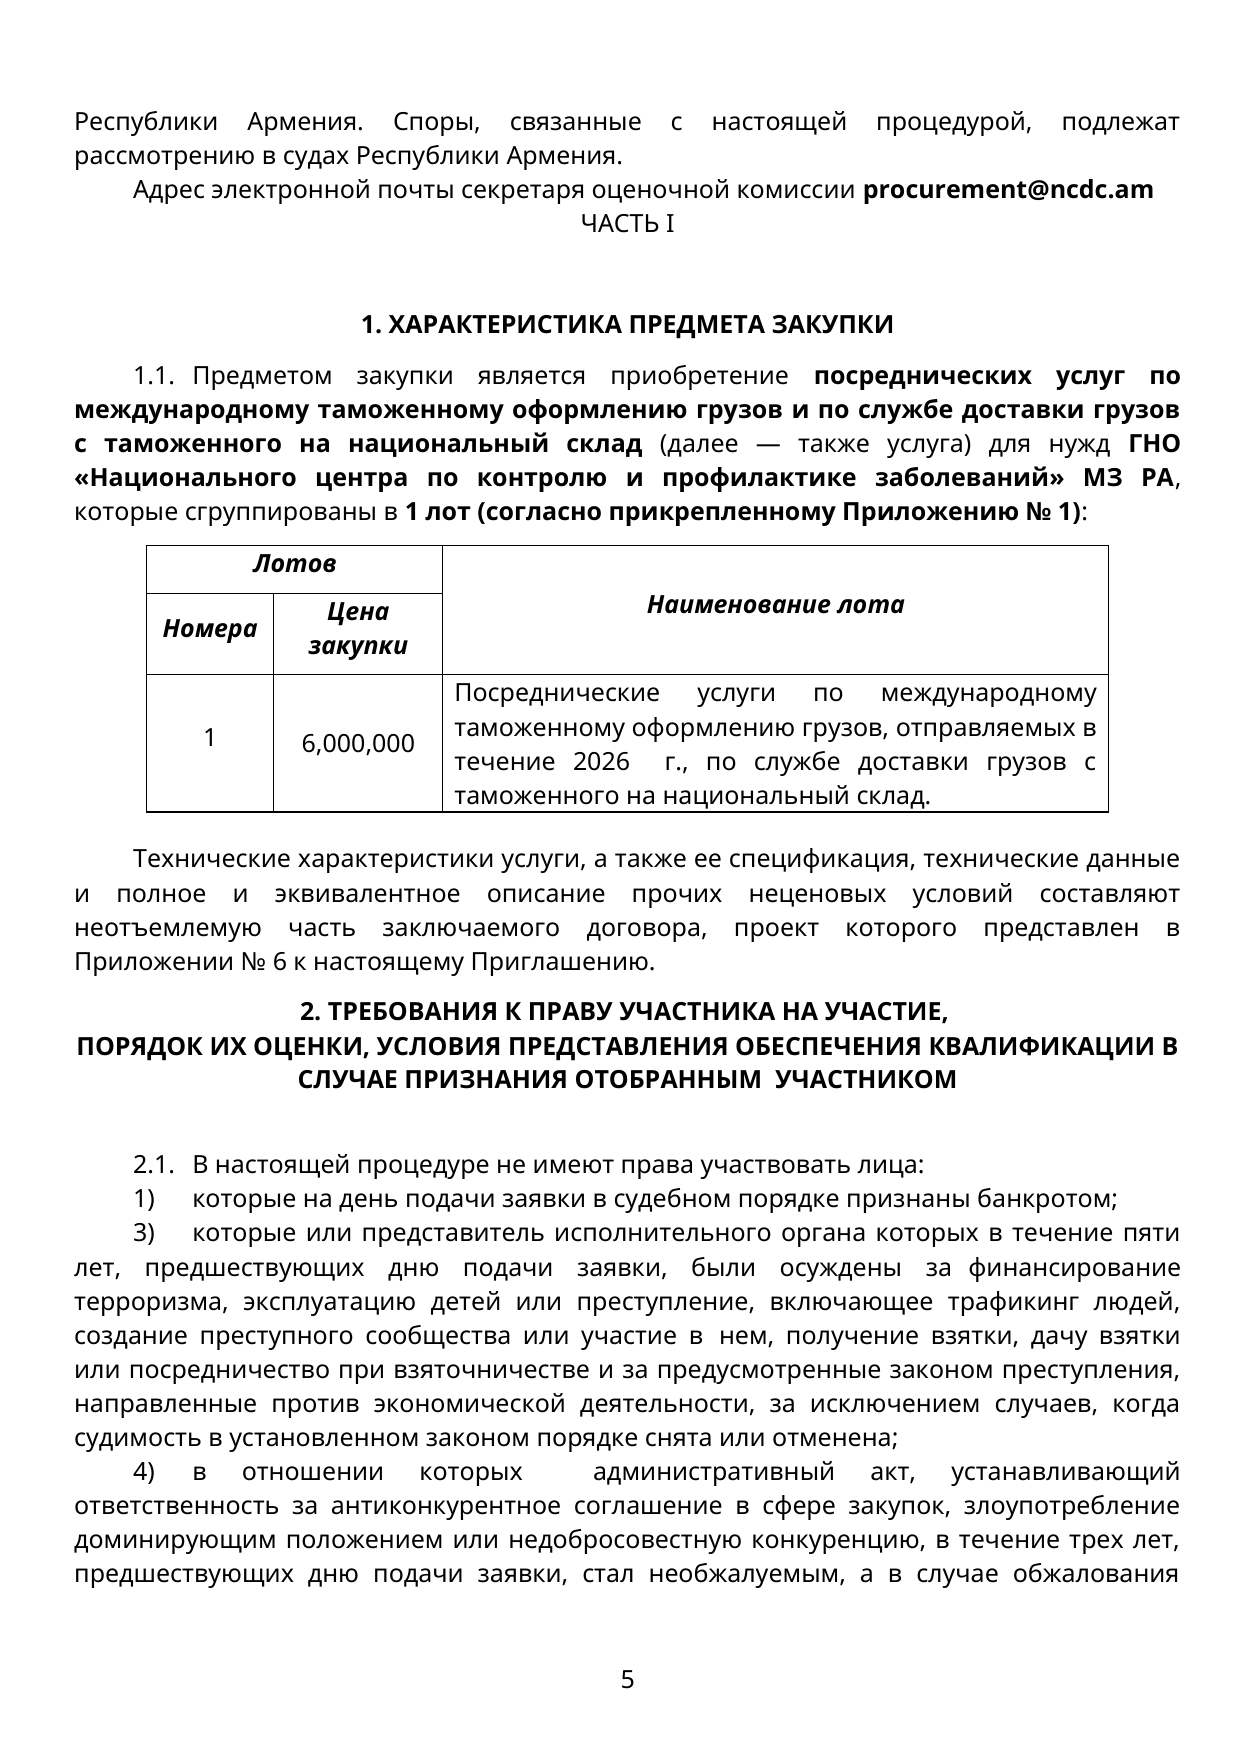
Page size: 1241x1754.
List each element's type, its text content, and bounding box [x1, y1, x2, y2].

text Технические характеристики услуги, а также ее спецификация, технические данные и полное и эквивалентное описание прочих неценовых условий составляют неотъемлемую часть заключаемого договора, проект которого представлен в Приложении № 6 к настоящему Приглашению. [74, 841, 1181, 977]
table_cell Посреднические услуги по международному таможенному оформлению грузов, отправляемых в течение 2026 г., по службе доставки грузов с таможенного на национальный склад. [443, 675, 1108, 811]
table_cell 6,000,000 [274, 675, 442, 811]
text Адрес электронной почты секретаря оценочной комиссии procurement@ncdc.am [74, 172, 1181, 206]
text 2.1. В настоящей процедуре не имеют права участвовать лица: [74, 1147, 1181, 1181]
subtitle 1.1. Предметом закупки является приобретение посреднических услуг по международному таможенному оформлению грузов и по службе доставки грузов с таможенного на национальный склад (далее — также услуга) для нужд ГНО «Национального центра по контролю и профилактике заболеваний» МЗ РА, которые сгруппированы в 1 лот (согласно прикрепленному Приложению № 1): [74, 358, 1181, 528]
text ЧАСТЬ I [74, 206, 1181, 240]
table_header Наименование лота [443, 546, 1108, 674]
table_header Лотов [147, 546, 442, 592]
table_cell 1 [147, 675, 273, 811]
text 2. ТРЕБОВАНИЯ К ПРАВУ УЧАСТНИКА НА УЧАСТИЕ, ПОРЯДОК ИХ ОЦЕНКИ, УСЛОВИЯ ПРЕДСТАВЛЕНИЯ ОБЕСПЕЧЕНИЯ КВАЛИФИКАЦИИ В СЛУЧАЕ ПРИЗНАНИЯ ОТОБРАННЫМ УЧАСТНИКОМ [74, 994, 1181, 1096]
text 3) которые или представитель исполнительного органа которых в течение пяти лет, предшествующих дню подачи заявки, были осуждены за финансирование терроризма, эксплуатацию детей или преступление, включающее трафикинг людей, создание преступного сообщества или участие в нем, получение взятки, дачу взятки или посредничество при взяточничестве и за предусмотренные законом преступления, направленные против экономической деятельности, за исключением случаев, когда судимость в установленном законом порядке снята или отменена; [74, 1215, 1181, 1454]
text 1) которые на день подачи заявки в судебном порядке признаны банкротом; [74, 1181, 1181, 1215]
table_cell Номера [147, 594, 273, 674]
table_cell Цена закупки [274, 594, 442, 674]
text 1. ХАРАКТЕРИСТИКА ПРЕДМЕТА ЗАКУПКИ [74, 307, 1181, 341]
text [74, 103, 1181, 172]
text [74, 1454, 1181, 1590]
